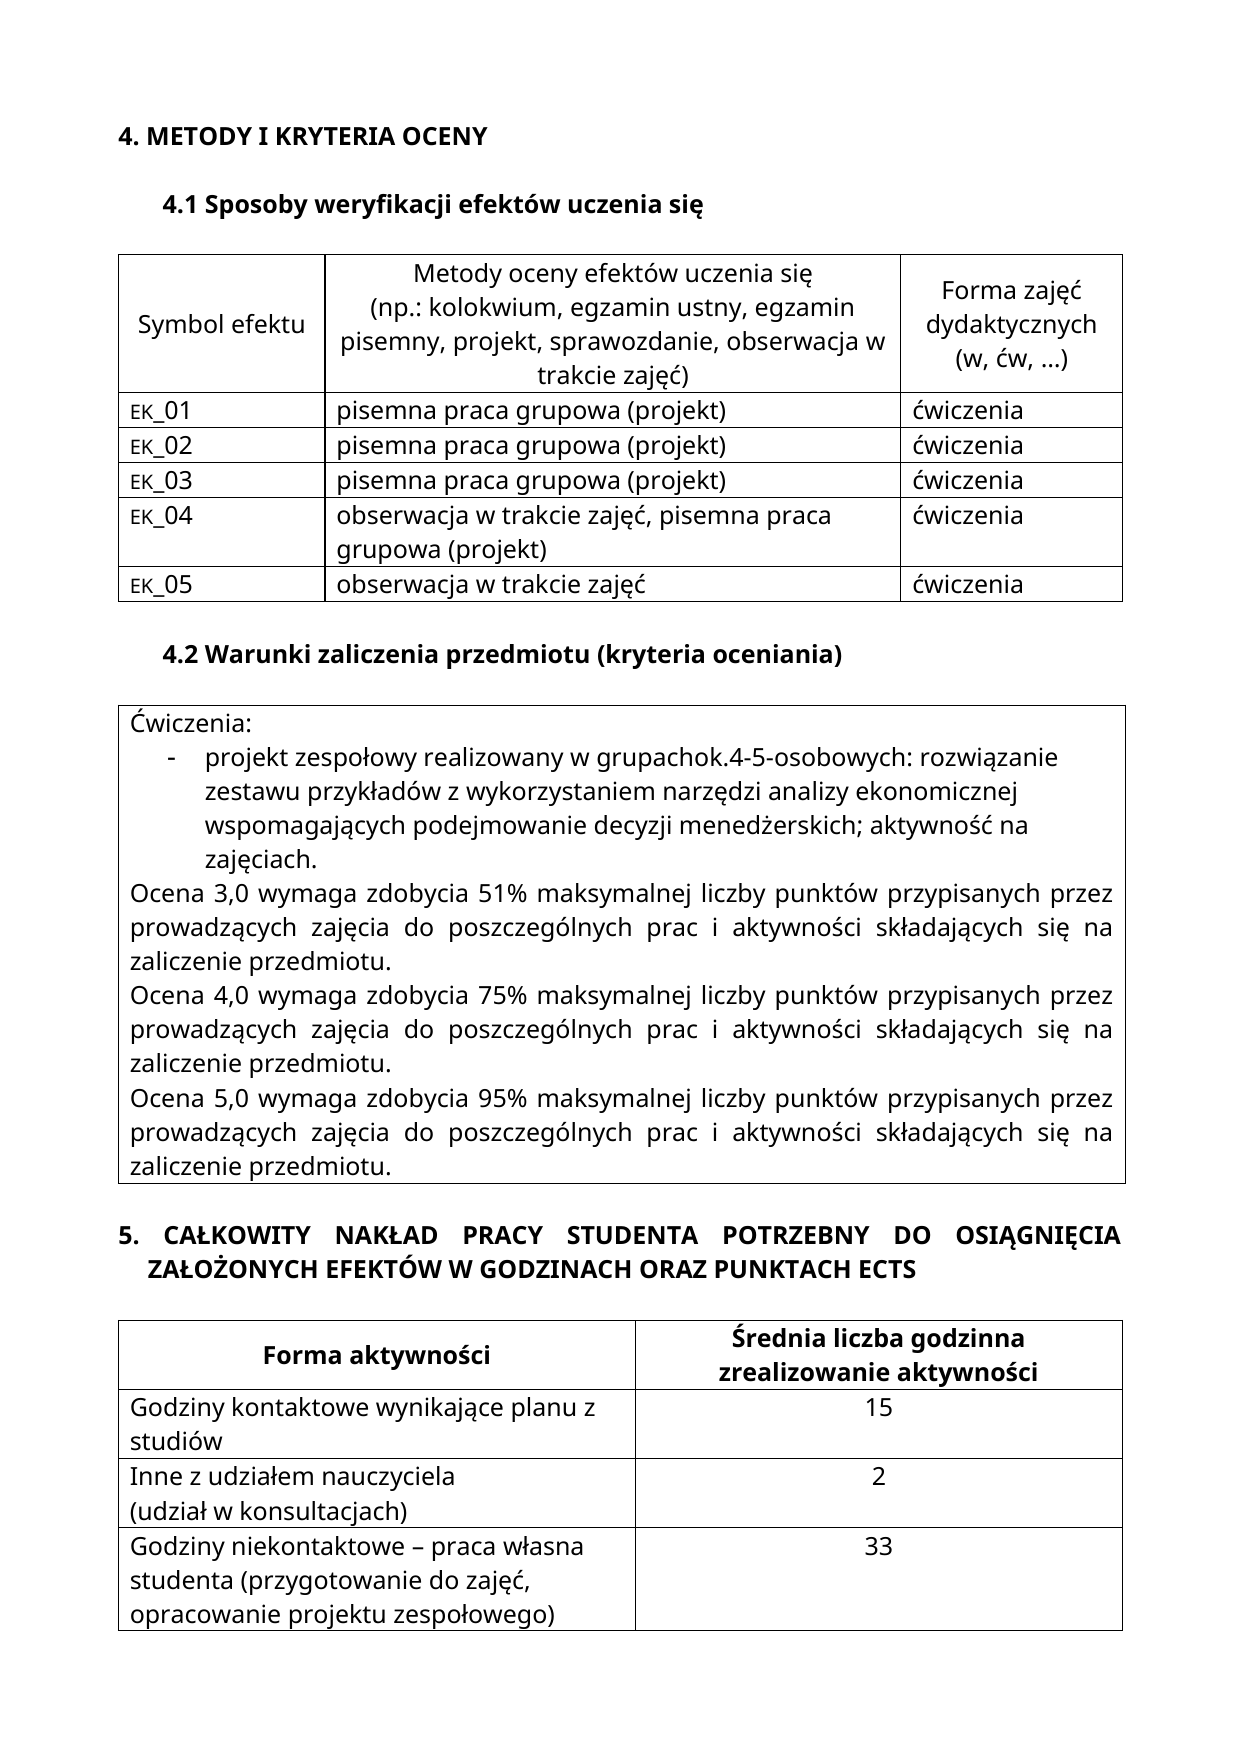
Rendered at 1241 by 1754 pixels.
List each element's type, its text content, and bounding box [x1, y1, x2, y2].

table_cell obserwacja w trakcie zajęć, pisemna praca grupowa (projekt) [326, 498, 900, 566]
table_cell pisemna praca grupowa (projekt) [326, 393, 900, 427]
table_cell obserwacja w trakcie zajęć [326, 567, 900, 601]
table_cell Godziny kontaktowe wynikające planu z studiów [119, 1390, 635, 1458]
table_header Średnia liczba godzinna zrealizowanie aktywności [636, 1321, 1122, 1389]
table_cell Inne z udziałem nauczyciela (udział w konsultacjach) [119, 1459, 635, 1527]
table_cell Godziny niekontaktowe – praca własna studenta (przygotowanie do zajęć, opracowanie projektu zespołowego) [119, 1528, 635, 1630]
table_cell 2 [636, 1459, 1122, 1527]
table_header Symbol efektu [119, 255, 324, 392]
table_header Forma aktywności [119, 1321, 635, 1389]
text 4. METODY I KRYTERIA OCENY [118, 118, 1122, 152]
table_cell ćwiczenia [901, 498, 1122, 566]
text 4.1 Sposoby weryfikacji efektów uczenia się [162, 186, 1122, 220]
table_header Ćwiczenia: projekt zespołowy realizowany w grupachok.4-5-osobowych: rozwiązanie zestawu przykładów z wykorzystaniem narzędzi analizy ekonomicznej wspomagających podejmowanie decyzji menedżerskich; aktywność na zajęciach. Ocena 3,0 wymaga zdobycia 51% maksymalnej liczby punktów przypisanych przez prowadzących zajęcia do poszczególnych prac i aktywności składających się na zaliczenie przedmiotu. Ocena 4,0 wymaga zdobycia 75% maksymalnej liczby punktów przypisanych przez prowadzących zajęcia do poszczególnych prac i aktywności składających się na zaliczenie przedmiotu. Ocena 5,0 wymaga zdobycia 95% maksymalnej liczby punktów przypisanych przez prowadzących zajęcia do poszczególnych prac i aktywności składających się na zaliczenie przedmiotu. [119, 706, 1125, 1182]
table_header Forma zajęć dydaktycznych (w, ćw, …) [901, 255, 1122, 392]
table_cell ek_01 [119, 393, 324, 427]
table_header Metody oceny efektów uczenia się (np.: kolokwium, egzamin ustny, egzamin pisemny, projekt, sprawozdanie, obserwacja w trakcie zajęć) [326, 255, 900, 392]
table_cell ćwiczenia [901, 463, 1122, 497]
table_cell ćwiczenia [901, 428, 1122, 462]
table_cell ek_04 [119, 498, 324, 566]
table_cell ćwiczenia [901, 393, 1122, 427]
table_cell ek_05 [119, 567, 324, 601]
table_cell ek_03 [119, 463, 324, 497]
table_cell 15 [636, 1390, 1122, 1458]
table_cell pisemna praca grupowa (projekt) [326, 428, 900, 462]
table_cell pisemna praca grupowa (projekt) [326, 463, 900, 497]
table_cell 33 [636, 1528, 1122, 1630]
table_cell ćwiczenia [901, 567, 1122, 601]
table_cell ek_02 [119, 428, 324, 462]
text 4.2 Warunki zaliczenia przedmiotu (kryteria oceniania) [162, 636, 1122, 670]
text 5. CAŁKOWITY NAKŁAD PRACY STUDENTA POTRZEBNY DO OSIĄGNIĘCIA ZAŁOŻONYCH EFEKTÓW W GODZINACH ORAZ PUNKTACH ECTS [118, 1217, 1122, 1286]
